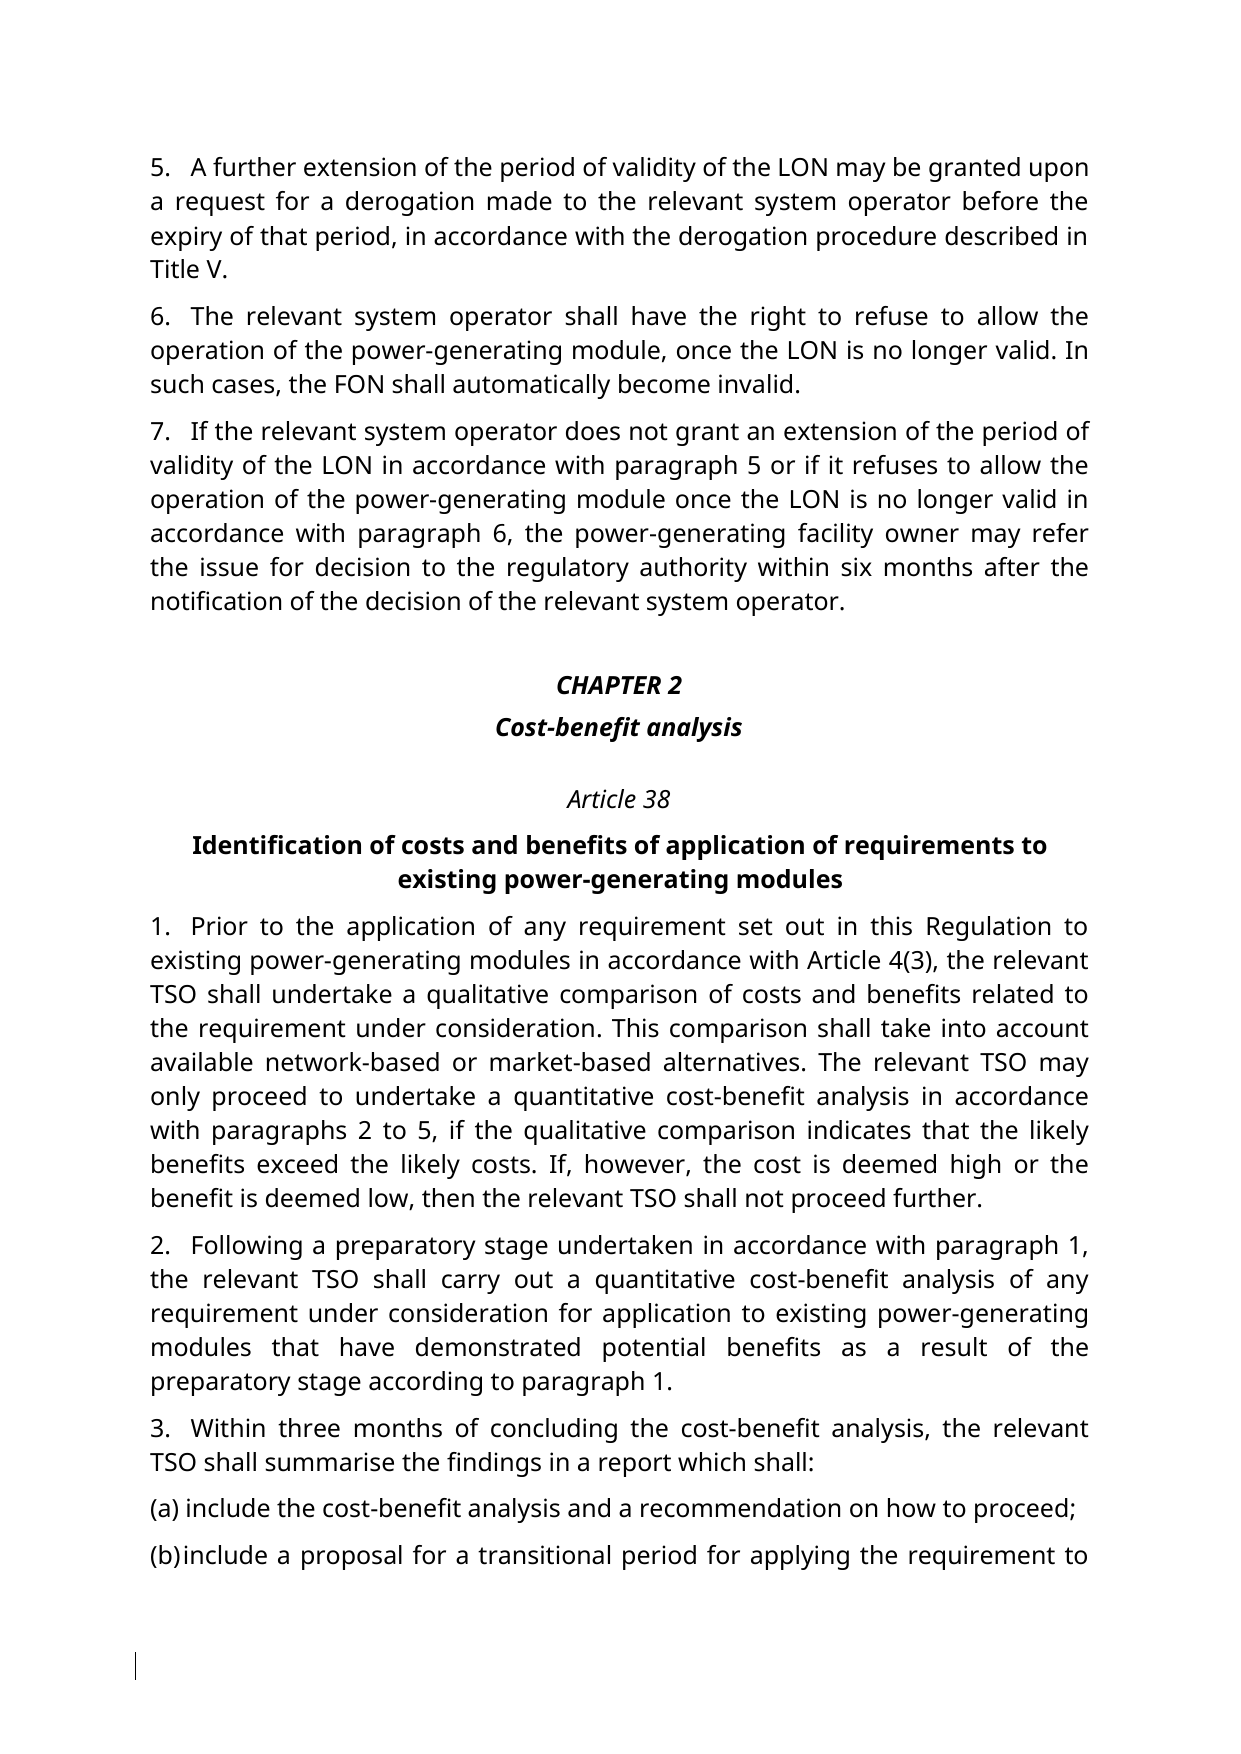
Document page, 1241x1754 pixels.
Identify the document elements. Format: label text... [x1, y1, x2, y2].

text 2. Following a preparatory stage undertaken in accordance with paragraph 1, the relevant TSO shall carry out a quantitative cost-benefit analysis of any requirement under consideration for application to existing power-generating modules that have demonstrated potential benefits as a result of the preparatory stage according to paragraph 1. [150, 1227, 1090, 1398]
text 7. If the relevant system operator does not grant an extension of the period of validity of the LON in accordance with paragraph 5 or if it refuses to allow the operation of the power-generating module once the LON is no longer valid in accordance with paragraph 6, the power-generating facility owner may refer the issue for decision to the regulatory authority within six months after the notification of the decision of the relevant system operator. [150, 413, 1090, 618]
text 1. Prior to the application of any requirement set out in this Regulation to existing power-generating modules in accordance with Article 4(3), the relevant TSO shall undertake a qualitative comparison of costs and benefits related to the requirement under consideration. This comparison shall take into account available network-based or market-based alternatives. The relevant TSO may only proceed to undertake a quantitative cost-benefit analysis in accordance with paragraphs 2 to 5, if the qualitative comparison indicates that the likely benefits exceed the likely costs. If, however, the cost is deemed high or the benefit is deemed low, then the relevant TSO shall not proceed further. [150, 908, 1090, 1215]
text Cost-benefit analysis [150, 710, 1090, 744]
text 3. Within three months of concluding the cost-benefit analysis, the relevant TSO shall summarise the findings in a report which shall: [150, 1410, 1090, 1478]
text Article 38 [150, 781, 1090, 815]
text CHAPTER 2 [150, 668, 1090, 702]
text 5. A further extension of the period of validity of the LON may be granted upon a request for a derogation made to the relevant system operator before the expiry of that period, in accordance with the derogation procedure described in Title V. [150, 150, 1090, 286]
table_header include the cost-benefit analysis and a recommendation on how to proceed; [185, 1479, 1090, 1525]
table_header (b) [150, 1525, 183, 1572]
text Identification of costs and benefits of application of requirements to existing power-generating modules [150, 828, 1090, 896]
text 6. The relevant system operator shall have the right to refuse to allow the operation of the power-generating module, once the LON is no longer valid. In such cases, the FON shall automatically become invalid. [150, 299, 1090, 401]
table_header (a) [150, 1479, 185, 1525]
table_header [183, 1525, 1090, 1572]
